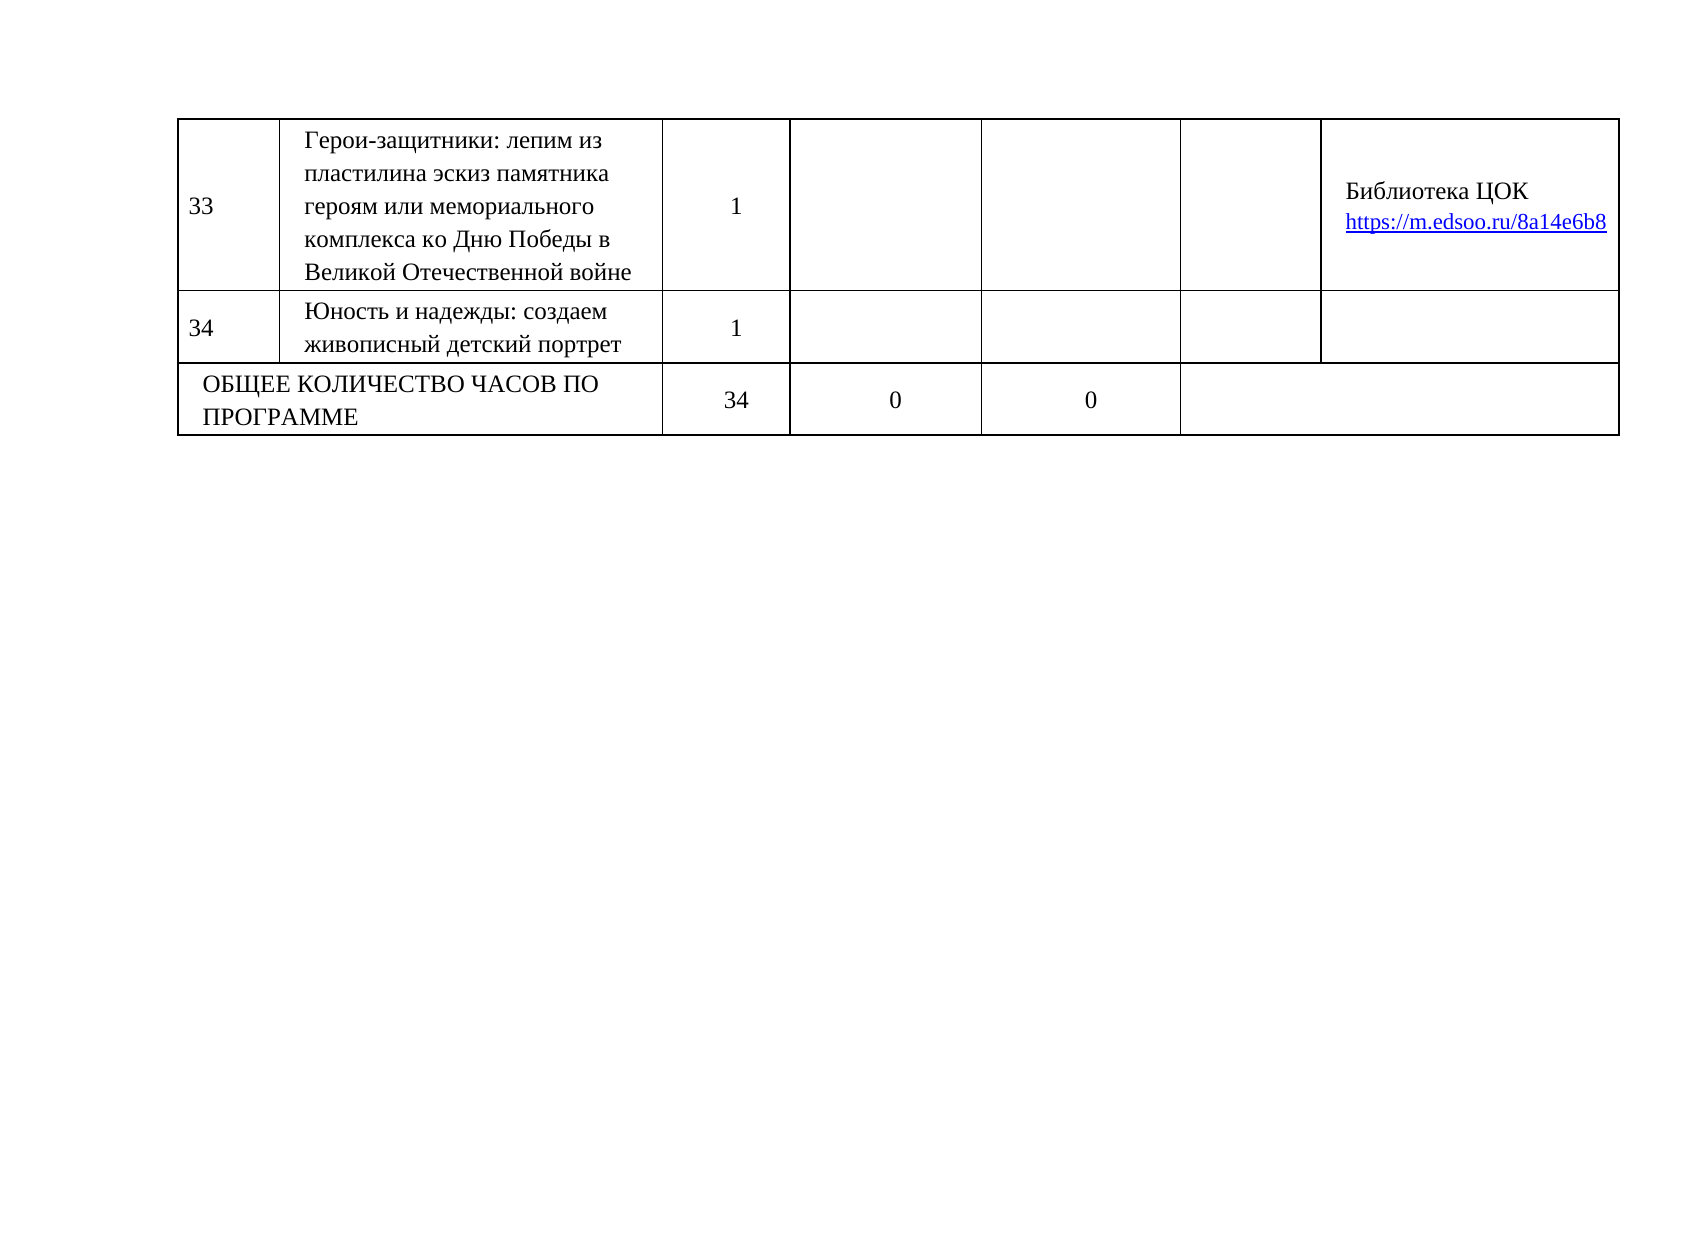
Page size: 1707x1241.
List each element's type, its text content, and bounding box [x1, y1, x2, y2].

table_cell Библиотека ЦОК https://m.edsoo.ru/8a14e6b8 [1322, 120, 1618, 289]
table_cell 34 [179, 291, 279, 362]
table_cell 0 [791, 364, 981, 434]
table_cell ОБЩЕЕ КОЛИЧЕСТВО ЧАСОВ ПО ПРОГРАММЕ [179, 364, 662, 434]
table_cell 1 [663, 120, 789, 289]
table_cell Юность и надежды: создаем живописный детский портрет [280, 291, 662, 362]
table_cell [791, 120, 981, 289]
table_cell [1322, 291, 1618, 362]
table_cell [1181, 364, 1618, 434]
table_cell 34 [663, 364, 789, 434]
table_cell 1 [663, 291, 789, 362]
table_cell 33 [179, 120, 279, 289]
table_cell [982, 120, 1180, 289]
table_cell [791, 291, 981, 362]
table_cell 0 [982, 364, 1180, 434]
table_cell Герои-защитники: лепим из пластилина эскиз памятника героям или мемориального комплекса ко Дню Победы в Великой Отечественной войне [280, 120, 662, 289]
table_cell [982, 291, 1180, 362]
table_cell [1181, 291, 1320, 362]
table_cell [1181, 120, 1320, 289]
